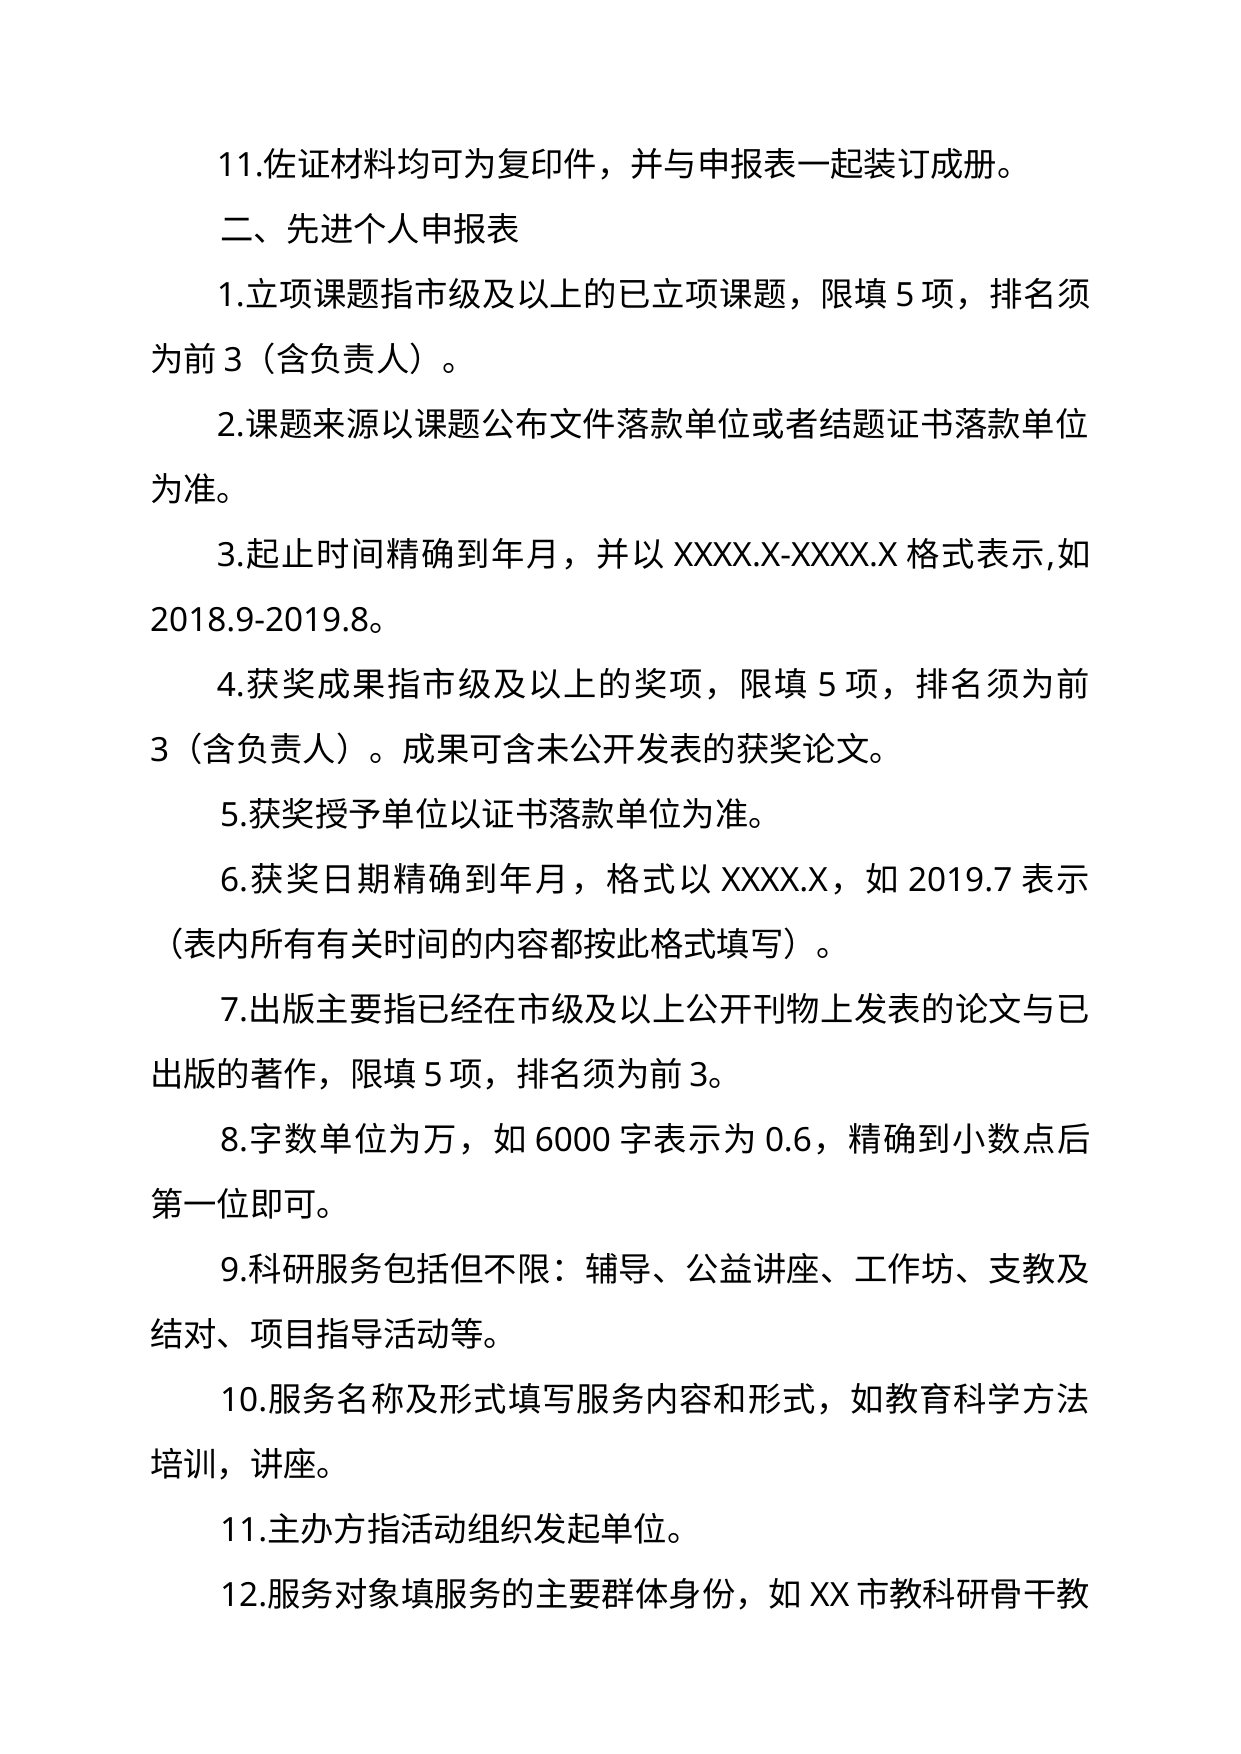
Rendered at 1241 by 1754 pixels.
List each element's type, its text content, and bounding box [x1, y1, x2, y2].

text 9.科研服务包括但不限：辅导、公益讲座、工作坊、支教及结对、项目指导活动等。 [150, 1234, 1090, 1364]
text 二、先进个人申报表 [150, 194, 1090, 259]
text 11.主办方指活动组织发起单位。 [150, 1494, 1090, 1559]
text 6.获奖日期精确到年月，格式以XXXX.X，如2019.7表示（表内所有有关时间的内容都按此格式填写）。 [150, 844, 1090, 974]
list 4.获奖成果指市级及以上的奖项，限填5项，排名须为前3（含负责人）。成果可含未公开发表的获奖论文。 [150, 649, 1090, 779]
list 2.课题来源以课题公布文件落款单位或者结题证书落款单位为准。 [150, 389, 1090, 519]
text 7.出版主要指已经在市级及以上公开刊物上发表的论文与已出版的著作，限填5项，排名须为前3。 [150, 974, 1090, 1104]
text 5.获奖授予单位以证书落款单位为准。 [150, 779, 1090, 844]
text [150, 1559, 1090, 1624]
list 1.立项课题指市级及以上的已立项课题，限填5项，排名须为前3（含负责人）。 [150, 259, 1090, 389]
text 10.服务名称及形式填写服务内容和形式，如教育科学方法培训，讲座。 [150, 1364, 1090, 1494]
text 11.佐证材料均可为复印件，并与申报表一起装订成册。 [150, 129, 1090, 194]
list 3.起止时间精确到年月，并以XXXX.X-XXXX.X格式表示,如2018.9-2019.8。 [150, 519, 1090, 649]
text 8.字数单位为万，如6000字表示为0.6，精确到小数点后第一位即可。 [150, 1104, 1090, 1234]
